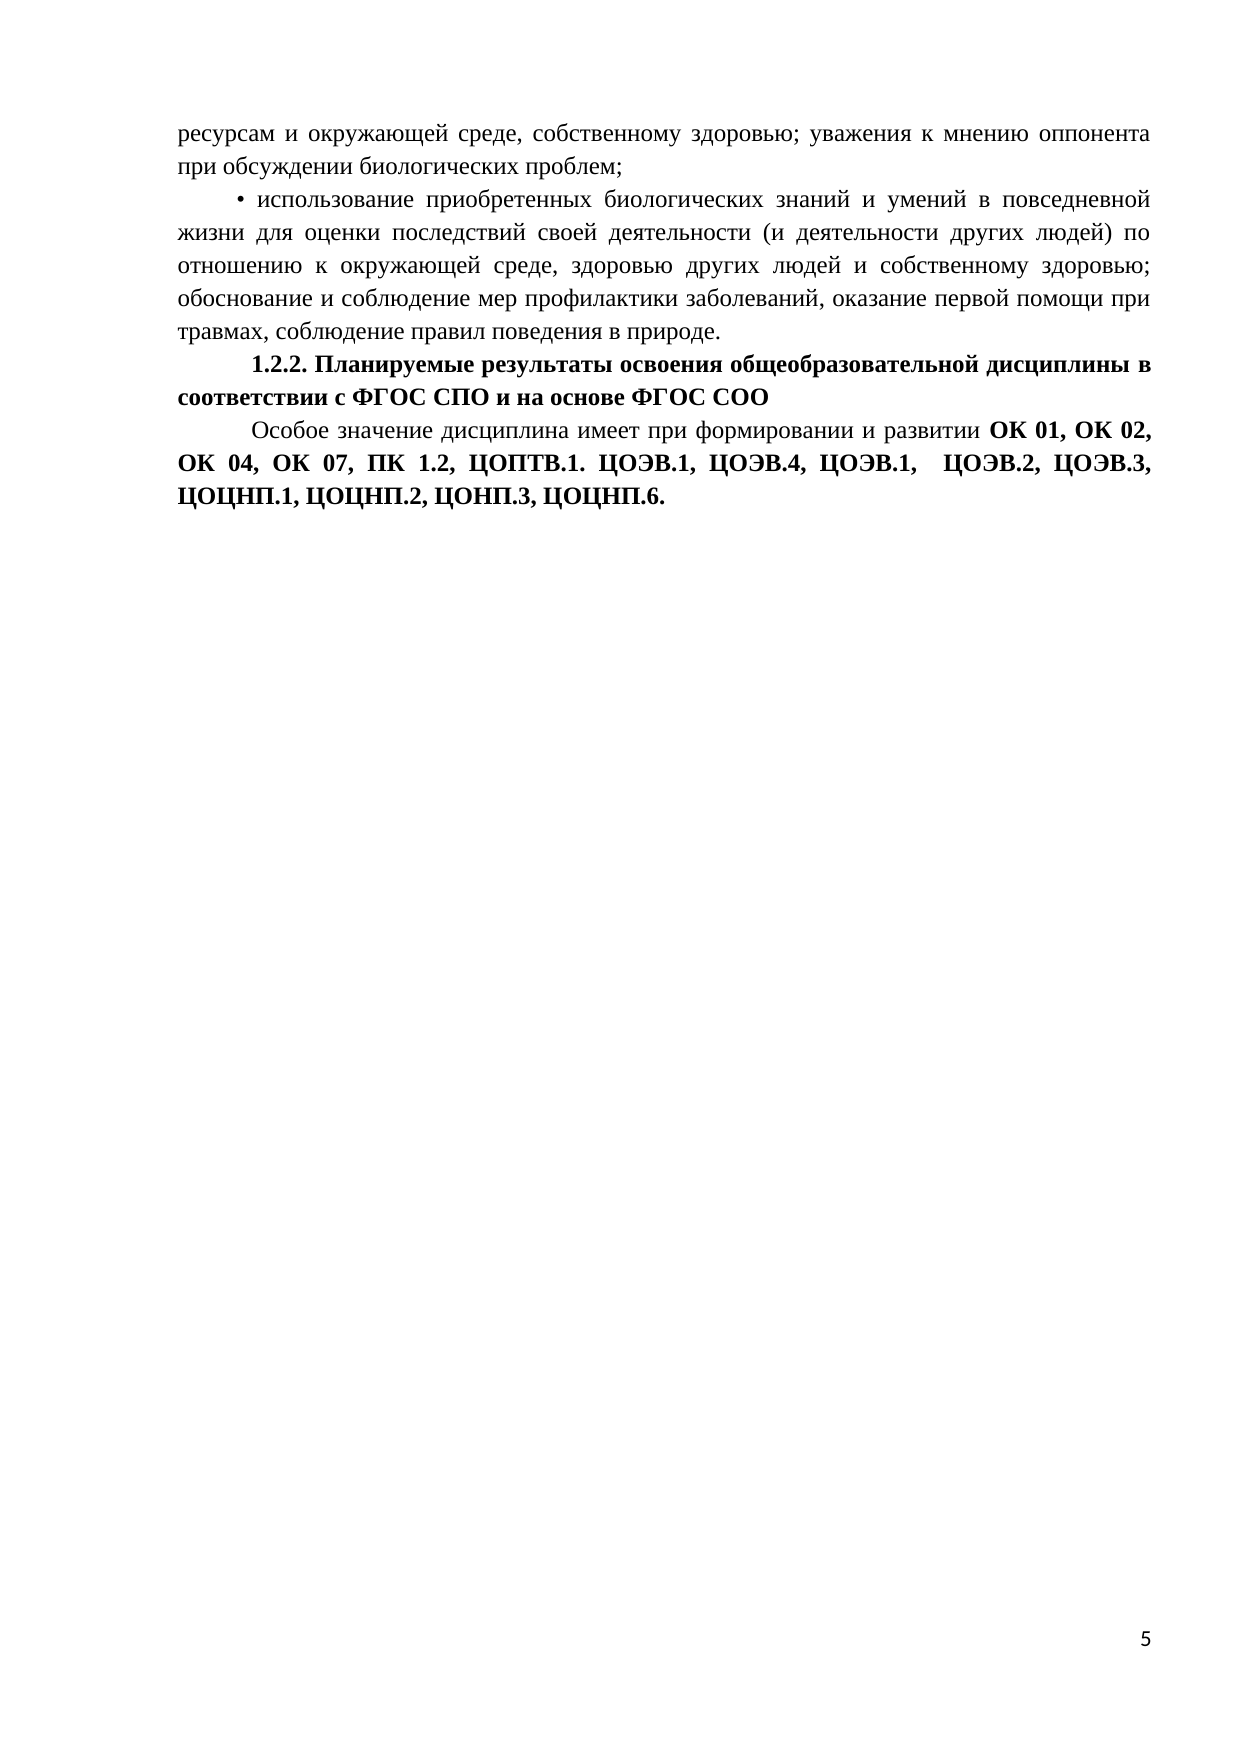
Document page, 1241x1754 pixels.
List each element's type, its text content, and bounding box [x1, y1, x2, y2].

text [177, 118, 1152, 180]
text 1.2.2. Планируемые результаты освоения общеобразовательной дисциплины в соответствии с ФГОС СПО и на основе ФГОС СОО [177, 349, 1152, 411]
text • использование приобретенных биологических знаний и умений в повседневной жизни для оценки последствий своей деятельности (и деятельности других людей) по отношению к окружающей среде, здоровью других людей и собственному здоровью; обоснование и соблюдение мер профилактики заболеваний, оказание первой помощи при травмах, соблюдение правил поведения в природе. [177, 184, 1152, 345]
text Особое значение дисциплина имеет при формировании и развитии ОК 01, ОК 02, ОК 04, ОК 07, ПК 1.2, ЦОПТВ.1. ЦОЭВ.1, ЦОЭВ.4, ЦОЭВ.1, ЦОЭВ.2, ЦОЭВ.3, ЦОЦНП.1, ЦОЦНП.2, ЦОНП.3, ЦОЦНП.6. [177, 415, 1152, 510]
